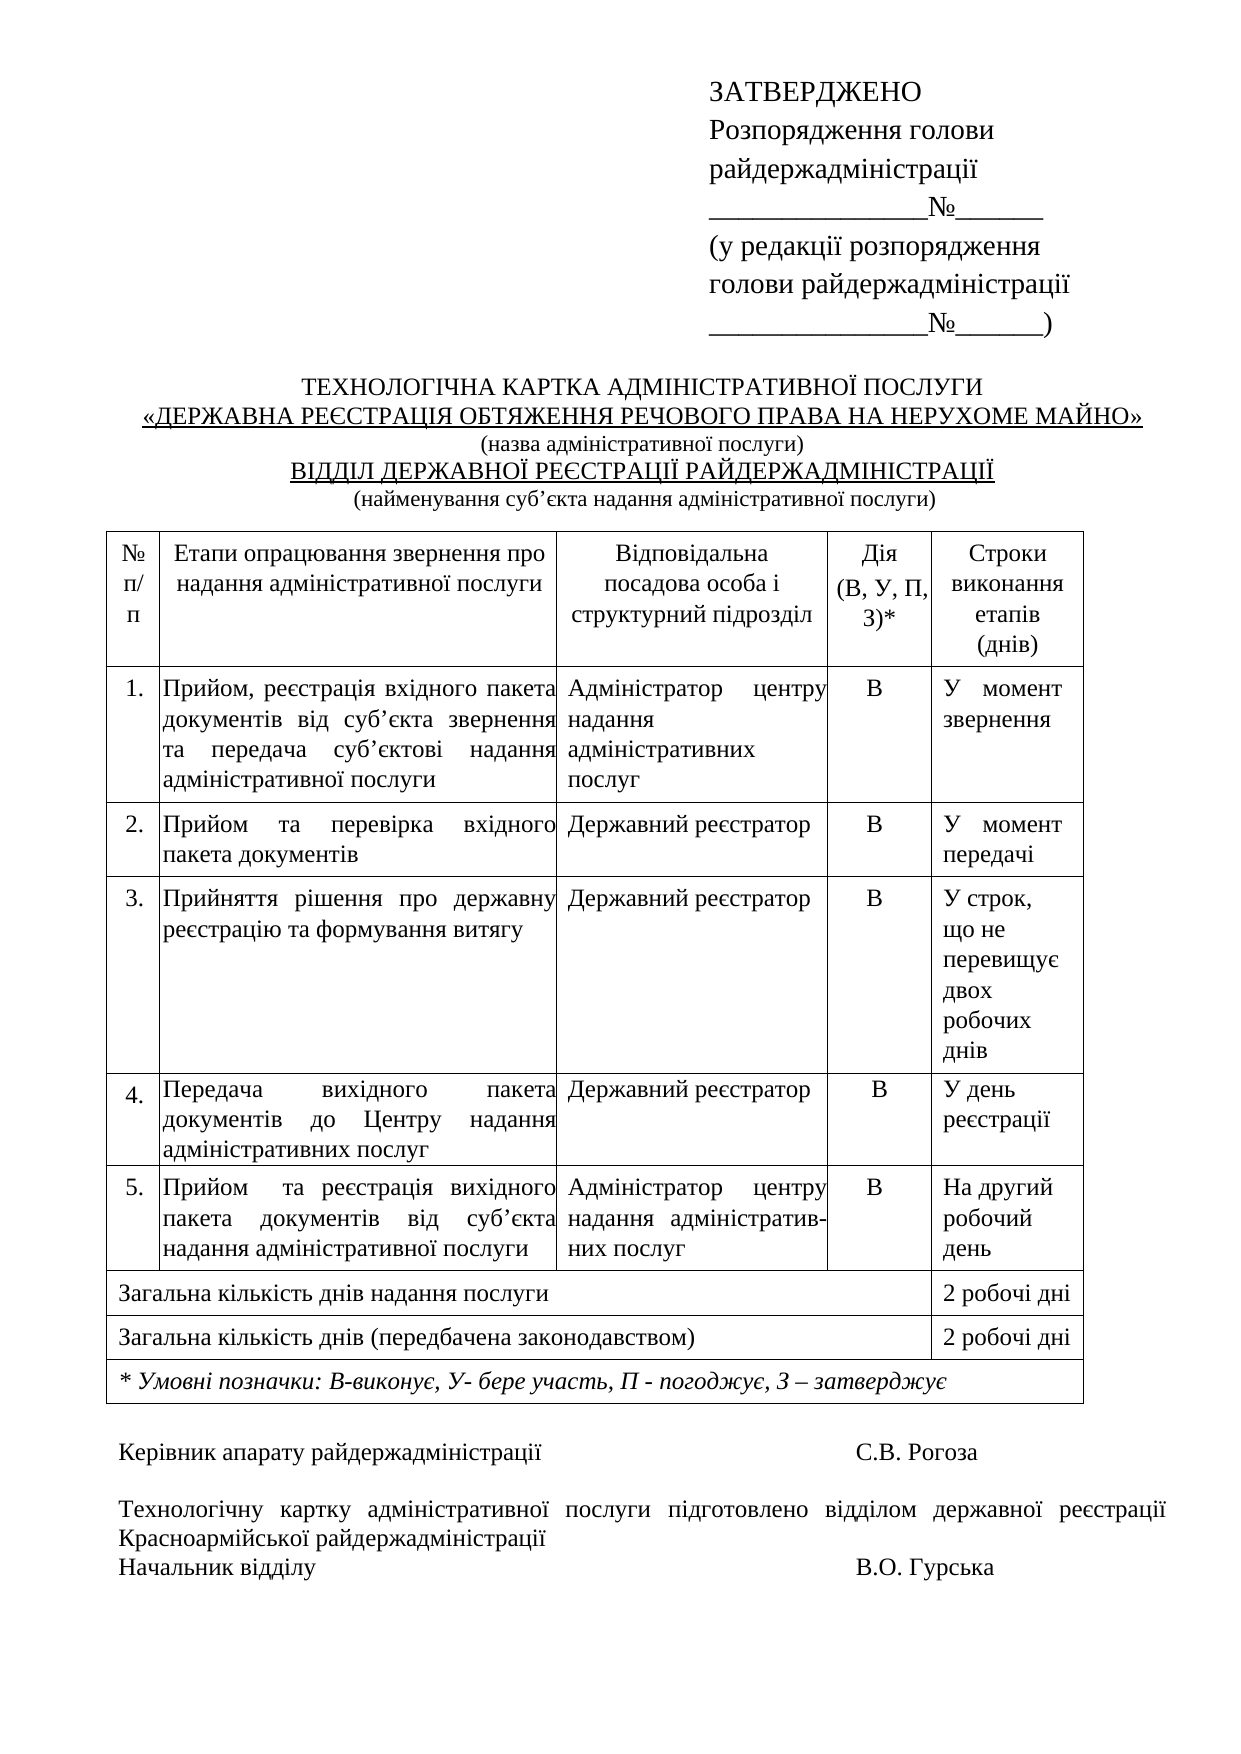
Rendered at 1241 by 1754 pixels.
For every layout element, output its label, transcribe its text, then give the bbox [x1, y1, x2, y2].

text Технологічну картку адміністративної послуги підготовлено відділом державної реєстрації Красноармійської райдержадміністрації [118, 1494, 1167, 1552]
table_header Відповідальна посадова особа і структурний підрозділ [557, 532, 827, 666]
table_cell Загальна кількість днів надання послуги [107, 1271, 931, 1314]
text Начальник відділу В.О. Гурська [118, 1552, 1167, 1580]
table_cell Прийом, реєстрація вхідного пакета документів від суб’єкта звернення та передача суб’єктові надання адміністративної послуги [160, 667, 556, 802]
text (найменування суб’єкта надання адміністративної послуги) [118, 485, 1167, 511]
table_header Дія (В, У, П, З)* [828, 532, 931, 666]
table_cell В [828, 1074, 931, 1165]
text _______________№______) [635, 305, 1167, 339]
table_cell 1. [107, 667, 159, 802]
table_cell У момент передачі [932, 803, 1083, 876]
table_cell 3. [107, 877, 159, 1073]
table_header № п/п [107, 532, 159, 666]
table_cell 5. [107, 1166, 159, 1270]
table_cell 2 робочі дні [932, 1316, 1083, 1359]
table_cell Державний реєстратор [557, 877, 827, 1073]
table_cell * Умовні позначки: В-виконує, У- бере участь, П - погоджує, З – затверджує [107, 1360, 1083, 1403]
table_header Етапи опрацювання звернення про надання адміністративної послуги [160, 532, 556, 666]
table_cell На другий робочий день [932, 1166, 1083, 1270]
table_cell В [828, 1166, 931, 1270]
table_cell У день реєстрації [932, 1074, 1083, 1165]
table_cell Адміністратор центру надання адміністративних послуг [557, 667, 827, 802]
text (назва адміністративної послуги) [118, 430, 1167, 456]
table_cell Передача вихідного пакета документів до Центру надання адміністративних послуг [160, 1074, 556, 1165]
table_cell 4. [107, 1074, 159, 1165]
table_cell Загальна кількість днів (передбачена законодавством) [107, 1316, 931, 1359]
text «ДЕРЖАВНА РЕЄСТРАЦІЯ ОБТЯЖЕННЯ РЕЧОВОГО ПРАВА НА НЕРУХОМЕ МАЙНО» [118, 401, 1167, 430]
table_cell В [828, 803, 931, 876]
text ВІДДІЛ ДЕРЖАВНОЇ РЕЄСТРАЦІЇ РАЙДЕРЖАДМІНІСТРАЦІЇ [118, 456, 1167, 485]
text ТЕХНОЛОГІЧНА КАРТКа АДМІНІСТРАТИВНОЇ ПОСЛУГИ [118, 372, 1167, 401]
table_cell У момент звернення [932, 667, 1083, 802]
table_cell 2. [107, 803, 159, 876]
table_cell Державний реєстратор [557, 1074, 827, 1165]
text Розпорядження голови [635, 112, 1167, 146]
table_cell У строк, що не перевищує двох робочих днів [932, 877, 1083, 1073]
table_cell Державний реєстратор [557, 803, 827, 876]
table_cell Прийом та реєстрація вихідного пакета документів від суб’єкта надання адміністративної послуги [160, 1166, 556, 1270]
table_cell Прийом та перевірка вхідного пакета документів [160, 803, 556, 876]
table_cell Адміністратор центру надання адміністратив-них послуг [557, 1166, 827, 1270]
table_header Строки виконання етапів (днів) [932, 532, 1083, 666]
table_cell В [828, 877, 931, 1073]
table_cell Прийняття рішення про державну реєстрацію та формування витягу [160, 877, 556, 1073]
text голови райдержадміністрації [635, 267, 1167, 300]
text Керівник апарату райдержадміністрації С.В. Рогоза [118, 1437, 1167, 1465]
text ЗАТВЕРДЖЕНО [709, 74, 1167, 107]
table_cell 2 робочі дні [932, 1271, 1083, 1314]
text райдержадміністрації _______________№______ [709, 151, 1167, 223]
table_cell В [828, 667, 931, 802]
text (у редакції розпорядження [635, 228, 1167, 262]
